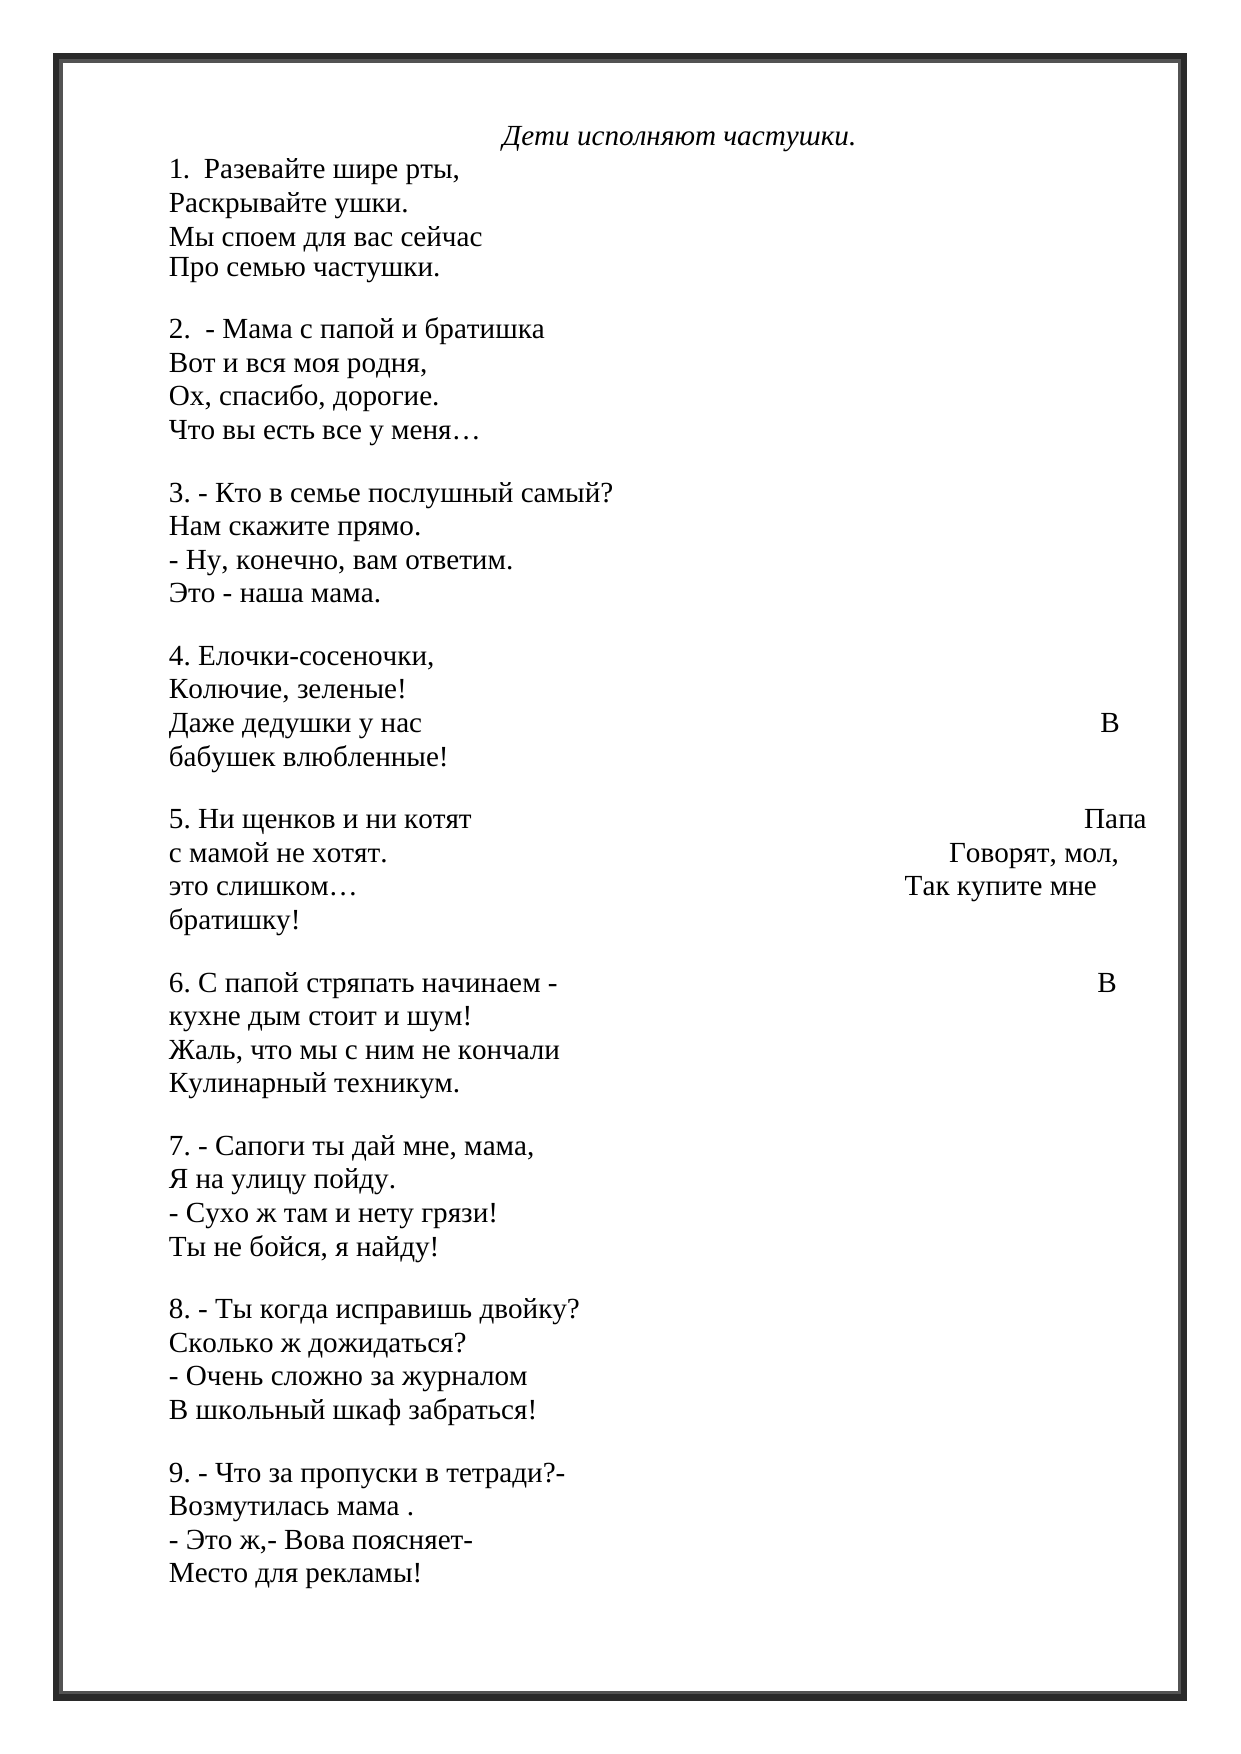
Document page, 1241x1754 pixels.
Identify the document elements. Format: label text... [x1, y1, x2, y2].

text 8. - Ты когда исправишь двойку? Сколько ж дожидаться? - Очень сложно за журналом В школьный шкаф забраться! [169, 1291, 1152, 1426]
text Мы споем для вас сейчас [169, 219, 1178, 252]
text 5. Ни щенков и ни котят Папа с мамой не хотят. Говорят, мол, это слишком… Так купите мне братишку! [169, 801, 1152, 936]
text Раскрывайте ушки. [169, 185, 1178, 219]
text 4. Елочки-сосеночки, Колючие, зеленые! Даже дедушки у нас В бабушек влюбленные! [169, 638, 1152, 772]
text 9. - Что за пропуски в тетради?- Возмутилась мама . - Это ж,- Вова поясняет- Место для рекламы! [169, 1455, 1152, 1589]
text 3. - Кто в семье послушный самый? Нам скажите прямо. - Ну, конечно, вам ответим. Это - наша мама. [169, 475, 1152, 609]
text 2. - Мама с папой и братишка Вот и вся моя родня, Ох, спасибо, дорогие. Что вы есть все у меня… [169, 311, 1152, 446]
text Дети исполняют частушки. [169, 118, 1178, 152]
text 6. С папой стряпать начинаем - В кухне дым стоит и шум! Жаль, что мы с ним не кончали Кулинарный техникум. [169, 965, 1152, 1099]
text 7. - Сапоги ты дай мне, мама, Я на улицу пойду. - Сухо ж там и нету грязи! Ты не бойся, я найду! [169, 1128, 1152, 1262]
text 1. Разевайте шире рты, [169, 152, 1178, 185]
text Про семью частушки. [169, 252, 1152, 282]
